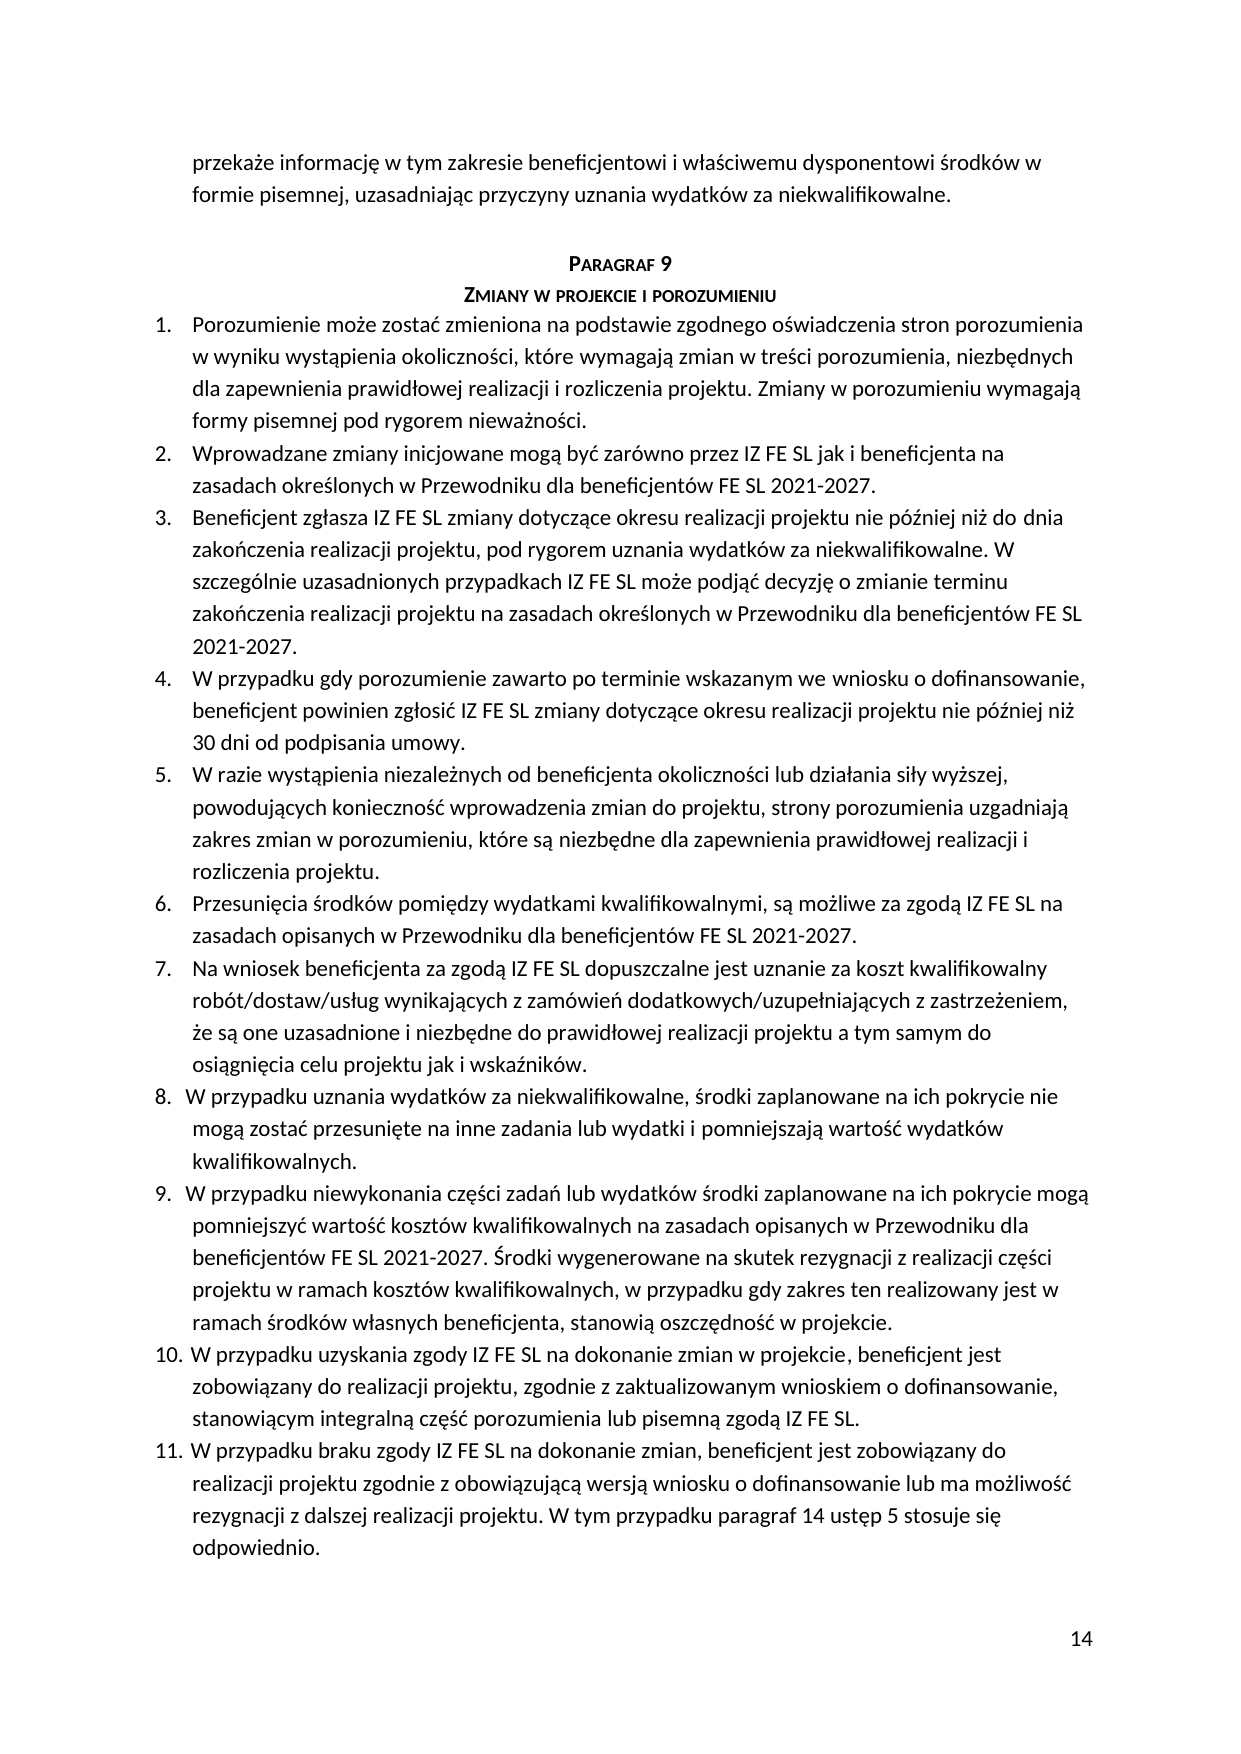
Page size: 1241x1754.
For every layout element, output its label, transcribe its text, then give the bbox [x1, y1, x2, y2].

list Przesunięcia środków pomiędzy wydatkami kwalifikowalnymi, są możliwe za zgodą IZ FE SL na zasadach opisanych w Przewodniku dla beneficjentów FE SL 2021-2027. [154, 889, 1093, 949]
list Beneficjent zgłasza IZ FE SL zmiany dotyczące okresu realizacji projektu nie później niż do dnia zakończenia realizacji projektu, pod rygorem uznania wydatków za niekwalifikowalne. W szczególnie uzasadnionych przypadkach IZ FE SL może podjąć decyzję o zmianie terminu zakończenia realizacji projektu na zasadach określonych w Przewodniku dla beneficjentów FE SL 2021-2027. [154, 503, 1093, 660]
list W przypadku uzyskania zgody IZ FE SL na dokonanie zmian w projekcie, beneficjent jest zobowiązany do realizacji projektu, zgodnie z zaktualizowanym wnioskiem o dofinansowanie, stanowiącym integralną część porozumienia lub pisemną zgodą IZ FE SL. [154, 1340, 1093, 1432]
list Na wniosek beneficjenta za zgodą IZ FE SL dopuszczalne jest uznanie za koszt kwalifikowalny robót/dostaw/usług wynikających z zamówień dodatkowych/uzupełniających z zastrzeżeniem, że są one uzasadnione i niezbędne do prawidłowej realizacji projektu a tym samym do osiągnięcia celu projektu jak i wskaźników. [154, 954, 1093, 1078]
list Wprowadzane zmiany inicjowane mogą być zarówno przez IZ FE SL jak i beneficjenta na zasadach określonych w Przewodniku dla beneficjentów FE SL 2021-2027. [154, 439, 1093, 499]
list W przypadku niewykonania części zadań lub wydatków środki zaplanowane na ich pokrycie mogą pomniejszyć wartość kosztów kwalifikowalnych na zasadach opisanych w Przewodniku dla beneficjentów FE SL 2021-2027. Środki wygenerowane na skutek rezygnacji z realizacji części projektu w ramach kosztów kwalifikowalnych, w przypadku gdy zakres ten realizowany jest w ramach środków własnych beneficjenta, stanowią oszczędność w projekcie. [154, 1179, 1093, 1336]
list W przypadku braku zgody IZ FE SL na dokonanie zmian, beneficjent jest zobowiązany do realizacji projektu zgodnie z obowiązującą wersją wniosku o dofinansowanie lub ma możliwość rezygnacji z dalszej realizacji projektu. W tym przypadku paragraf 14 ustęp 5 stosuje się odpowiednio. [154, 1436, 1093, 1561]
subtitle Paragraf 9 Zmiany w projekcie i porozumieniu [148, 249, 1093, 308]
list W przypadku gdy porozumienie zawarto po terminie wskazanym we wniosku o dofinansowanie, beneficjent powinien zgłosić IZ FE SL zmiany dotyczące okresu realizacji projektu nie później niż 30 dni od podpisania umowy. [154, 664, 1093, 756]
list Porozumienie może zostać zmieniona na podstawie zgodnego oświadczenia stron porozumienia w wyniku wystąpienia okoliczności, które wymagają zmian w treści porozumienia, niezbędnych dla zapewnienia prawidłowej realizacji i rozliczenia projektu. Zmiany w porozumieniu wymagają formy pisemnej pod rygorem nieważności. [154, 310, 1093, 434]
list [148, 148, 1093, 208]
list W razie wystąpienia niezależnych od beneficjenta okoliczności lub działania siły wyższej, powodujących konieczność wprowadzenia zmian do projektu, strony porozumienia uzgadniają zakres zmian w porozumieniu, które są niezbędne dla zapewnienia prawidłowej realizacji i rozliczenia projektu. [154, 761, 1093, 885]
list W przypadku uznania wydatków za niekwalifikowalne, środki zaplanowane na ich pokrycie nie mogą zostać przesunięte na inne zadania lub wydatki i pomniejszają wartość wydatków kwalifikowalnych. [154, 1082, 1093, 1175]
